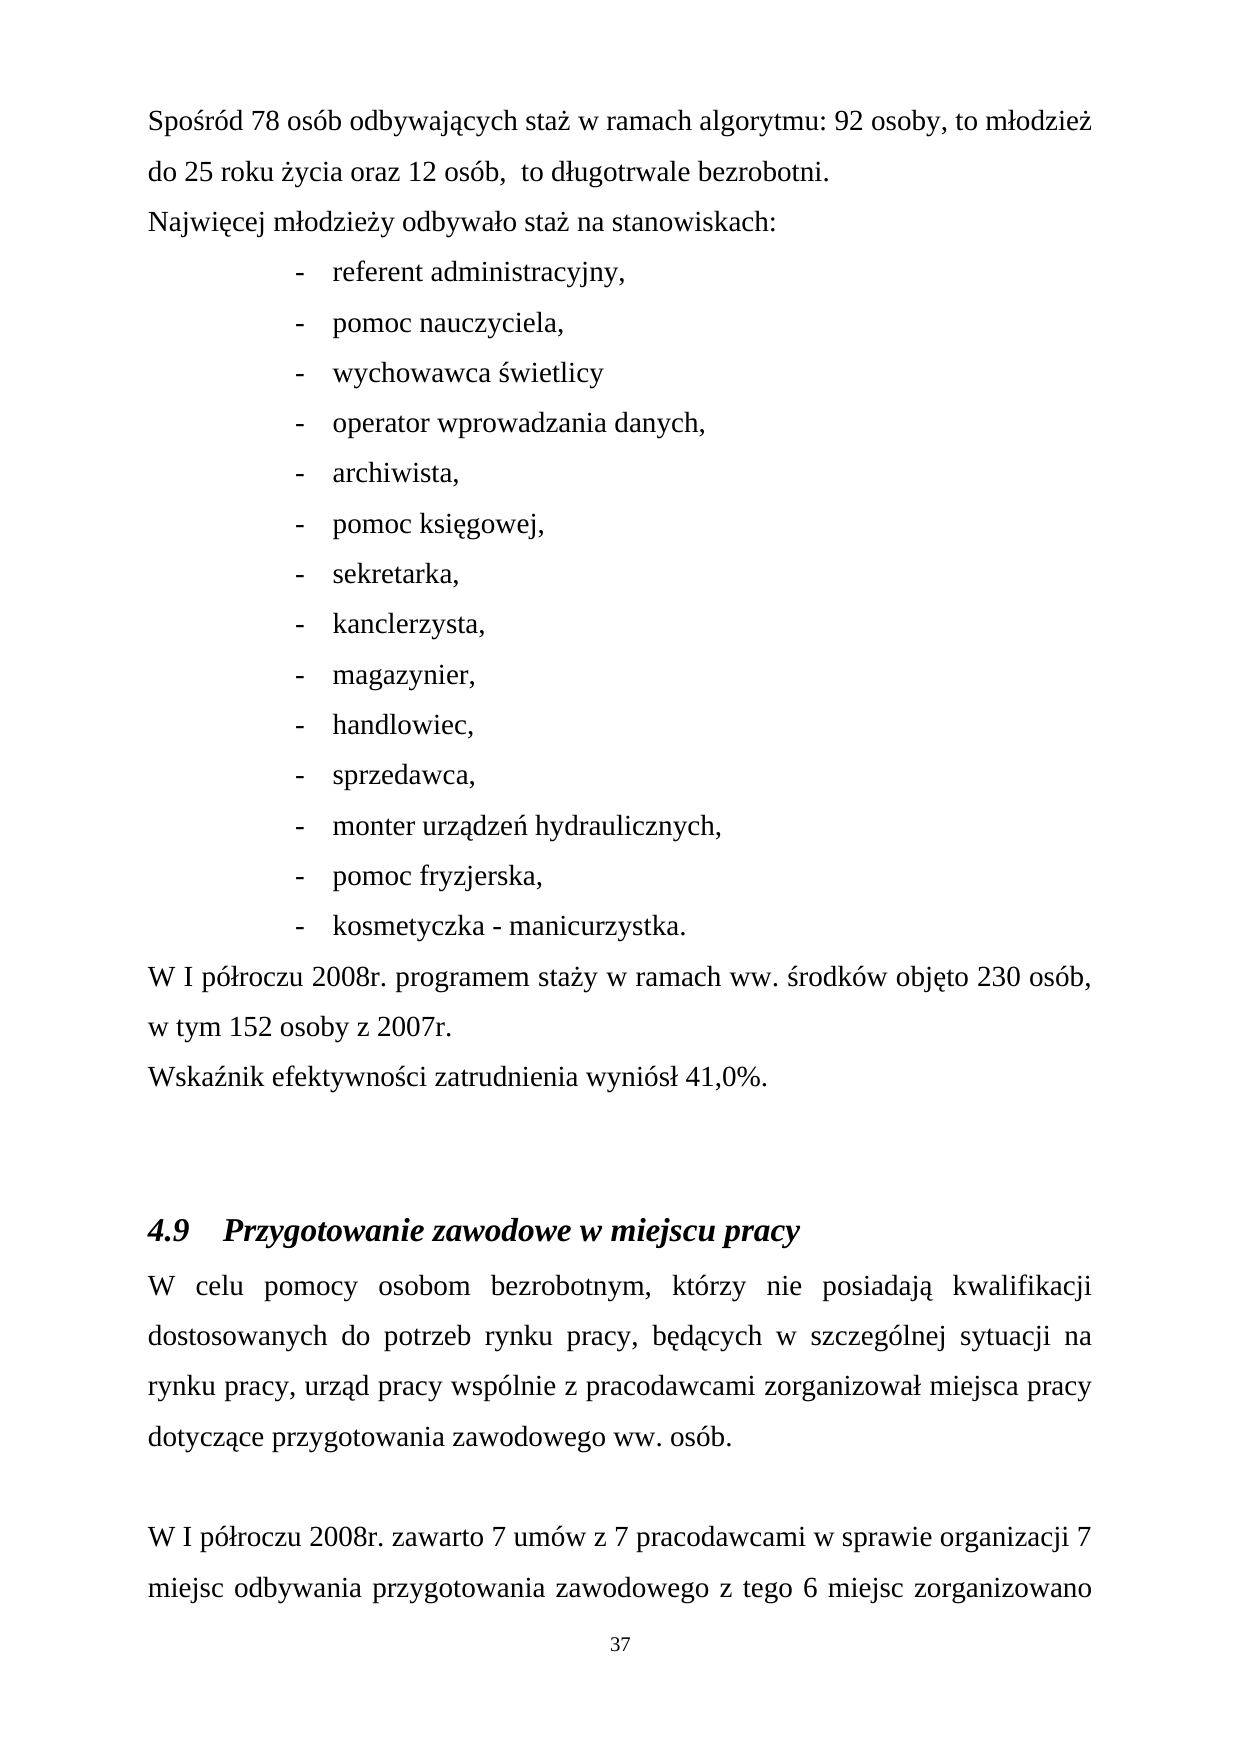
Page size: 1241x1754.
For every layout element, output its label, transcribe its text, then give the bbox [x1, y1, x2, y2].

list pomoc fryzjerska, [295, 858, 1093, 892]
list pomoc nauczyciela, [295, 305, 1093, 338]
list sprzedawca, [295, 757, 1093, 791]
text Najwięcej młodzieży odbywało staż na stanowiskach: [148, 204, 1093, 238]
list handlowiec, [295, 707, 1093, 741]
list kanclerzysta, [295, 607, 1093, 640]
list kosmetyczka - manicurzystka. [295, 908, 1093, 942]
text Spośród 78 osób odbywających staż w ramach algorytmu: 92 osoby, to młodzież do 25 roku życia oraz 12 osób, to długotrwale bezrobotni. [148, 103, 1093, 187]
list archiwista, [295, 456, 1093, 489]
text 4.9 Przygotowanie zawodowe w miejscu pracy [148, 1210, 1093, 1249]
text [148, 1519, 1093, 1603]
list referent administracyjny, [295, 254, 1093, 288]
text W celu pomocy osobom bezrobotnym, którzy nie posiadają kwalifikacji dostosowanych do potrzeb rynku pracy, będących w szczególnej sytuacji na rynku pracy, urząd pracy wspólnie z pracodawcami zorganizował miejsca pracy dotyczące przygotowania zawodowego ww. osób. [148, 1268, 1093, 1452]
text Wskaźnik efektywności zatrudnienia wyniósł 41,0%. [148, 1059, 1093, 1093]
list wychowawca świetlicy [295, 355, 1093, 388]
list pomoc księgowej, [295, 506, 1093, 539]
list operator wprowadzania danych, [295, 405, 1093, 439]
list monter urządzeń hydraulicznych, [295, 808, 1093, 841]
list magazynier, [295, 657, 1093, 690]
text W I półroczu 2008r. programem staży w ramach ww. środków objęto 230 osób, w tym 152 osoby z 2007r. [148, 959, 1093, 1043]
list sekretarka, [295, 556, 1093, 590]
